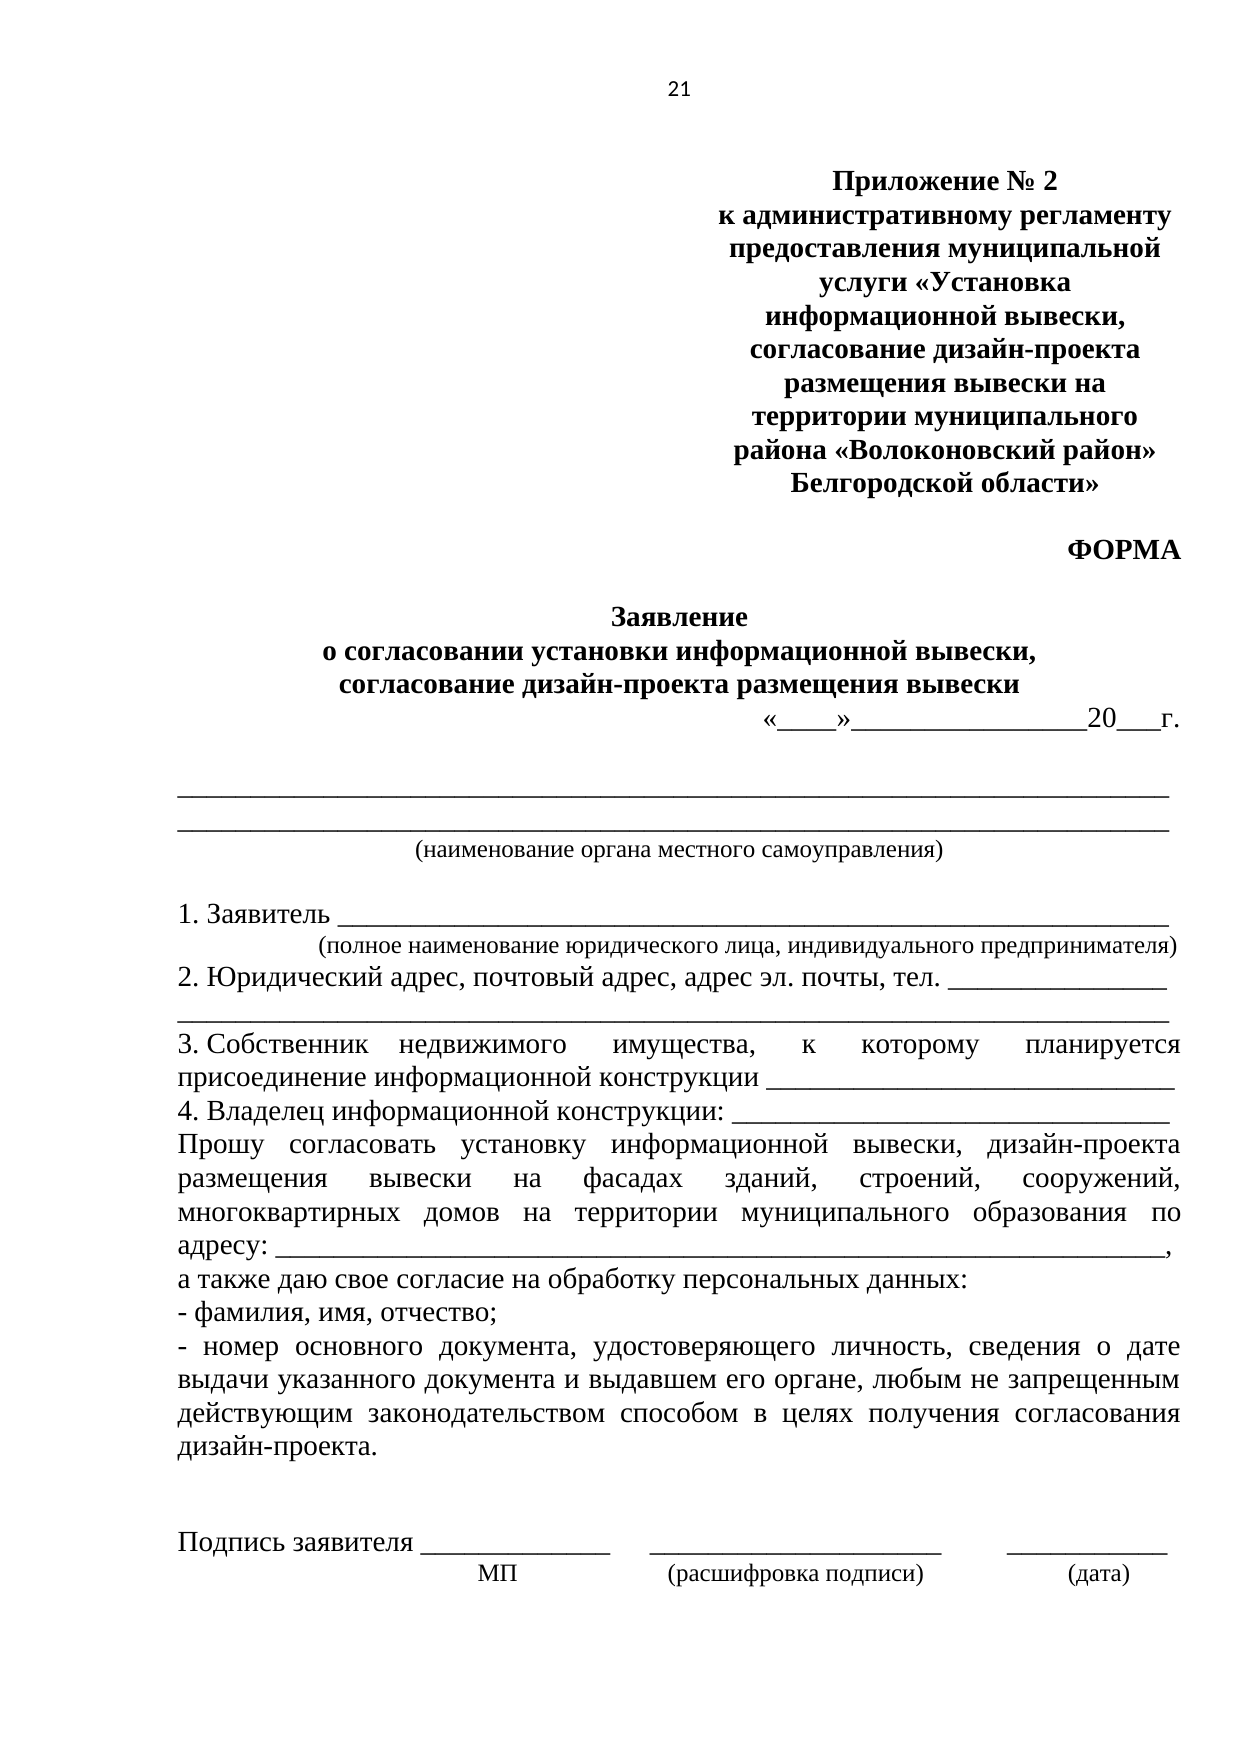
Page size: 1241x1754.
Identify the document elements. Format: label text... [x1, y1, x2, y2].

text Приложение № 2 [709, 163, 1181, 197]
text Подпись заявителя _____________ ____________________ ___________ [177, 1524, 1181, 1558]
text 3. Собственник недвижимого имущества, к которому планируется присоединение информационной конструкции ____________________________ [177, 1026, 1181, 1093]
text Прошу согласовать установку информационной вывески, дизайн-проекта размещения вывески на фасадах зданий, строений, сооружений, многоквартирных домов на территории муниципального образования по адресу: _____________________________________________________________, [177, 1127, 1181, 1261]
text МП (расшифровка подписи) (дата) [177, 1558, 1181, 1587]
text - фамилия, имя, отчество; [177, 1294, 1181, 1328]
text а также даю свое согласие на обработку персональных данных: [177, 1261, 1181, 1294]
text 1. Заявитель _________________________________________________________ [177, 897, 1181, 930]
text Заявление [177, 599, 1181, 633]
text ____________________________________________________________________ [177, 992, 1181, 1026]
text к административному регламенту [709, 197, 1181, 231]
text (полное наименование юридического лица, индивидуального предпринимателя) [177, 930, 1181, 959]
text 4. Владелец информационной конструкции: ______________________________ [177, 1093, 1181, 1127]
text о согласовании установки информационной вывески, [177, 633, 1181, 667]
text «____»________________20___г. [194, 700, 1181, 734]
text - номер основного документа, удостоверяющего личность, сведения о дате выдачи указанного документа и выдавшем его органе, любым не запрещенным действующим законодательством способом в целях получения согласования дизайн-проекта. [177, 1328, 1181, 1462]
text ФОРМА [177, 532, 1181, 566]
text ________________________________________________________________________________________________________________________________________ [177, 767, 1181, 834]
text (наименование органа местного самоуправления) [177, 834, 1181, 863]
text предоставления муниципальной услуги «Установка информационной вывески, согласование дизайн-проекта размещения вывески на территории муниципального района «Волоконовский район» Белгородской области» [709, 231, 1181, 499]
text 2. Юридический адрес, почтовый адрес, адрес эл. почты, тел. _______________ [177, 959, 1181, 992]
text согласование дизайн-проекта размещения вывески [177, 667, 1181, 700]
